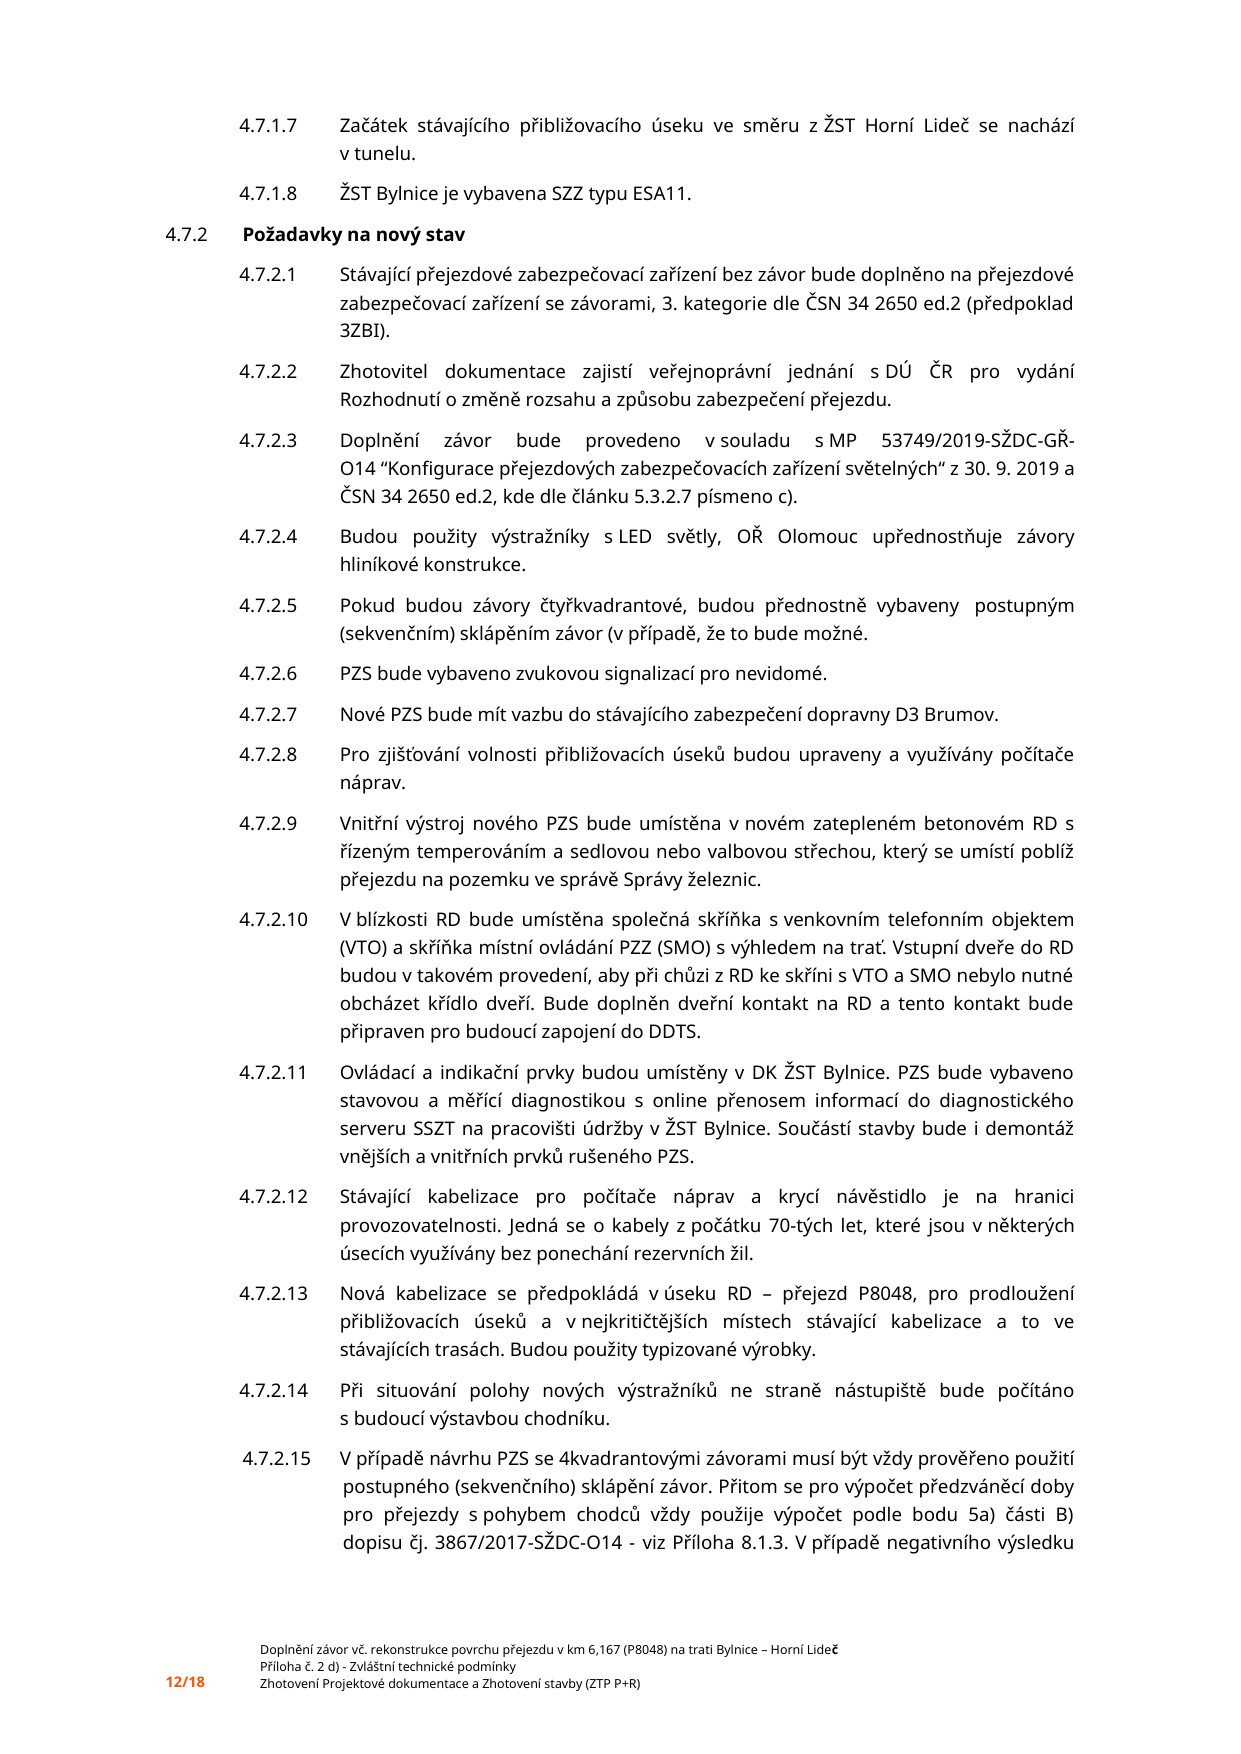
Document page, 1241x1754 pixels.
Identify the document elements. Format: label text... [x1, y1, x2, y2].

text Zhotovitel dokumentace zajistí veřejnoprávní jednání s DÚ ČR pro vydání Rozhodnutí o změně rozsahu a způsobu zabezpečení přejezdu. [239, 358, 1075, 412]
text Při situování polohy nových výstražníků ne straně nástupiště bude počítáno s budoucí výstavbou chodníku. [239, 1377, 1075, 1431]
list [242, 1446, 1075, 1555]
text Ovládací a indikační prvky budou umístěny v DK ŽST Bylnice. PZS bude vybaveno stavovou a měřící diagnostikou s online přenosem informací do diagnostického serveru SSZT na pracovišti údržby v ŽST Bylnice. Součástí stavby bude i demontáž vnějších a vnitřních prvků rušeného PZS. [239, 1059, 1075, 1169]
text Nová kabelizace se předpokládá v úseku RD – přejezd P8048, pro prodloužení přibližovacích úseků a v nejkritičtějších místech stávající kabelizace a to ve stávajících trasách. Budou použity typizované výrobky. [239, 1280, 1075, 1362]
text Stávající kabelizace pro počítače náprav a krycí návěstidlo je na hranici provozovatelnosti. Jedná se o kabely z počátku 70-tých let, které jsou v některých úsecích využívány bez ponechání rezervních žil. [239, 1184, 1075, 1265]
text V blízkosti RD bude umístěna společná skříňka s venkovním telefonním objektem (VTO) a skříňka místní ovládání PZZ (SMO) s výhledem na trať. Vstupní dveře do RD budou v takovém provedení, aby při chůzi z RD ke skříni s VTO a SMO nebylo nutné obcházet křídlo dveří. Bude doplněn dveřní kontakt na RD a tento kontakt bude připraven pro budoucí zapojení do DDTS. [239, 907, 1075, 1044]
text Pokud budou závory čtyřkvadrantové, budou přednostně vybaveny postupným (sekvenčním) sklápěním závor (v případě, že to bude možné. [239, 592, 1075, 646]
text Vnitřní výstroj nového PZS bude umístěna v novém zatepleném betonovém RD s řízeným temperováním a sedlovou nebo valbovou střechou, který se umístí poblíž přejezdu na pozemku ve správě Správy železnic. [239, 810, 1075, 892]
text PZS bude vybaveno zvukovou signalizací pro nevidomé. [239, 661, 1075, 686]
text Doplnění závor bude provedeno v souladu s MP 53749/2019-SŽDC-GŘ-O14 “Konfigurace přejezdových zabezpečovacích zařízení světelných“ z 30. 9. 2019 a ČSN 34 2650 ed.2, kde dle článku 5.3.2.7 písmeno c). [239, 427, 1075, 508]
text Stávající přejezdové zabezpečovací zařízení bez závor bude doplněno na přejezdové zabezpečovací zařízení se závorami, 3. kategorie dle ČSN 34 2650 ed.2 (předpoklad 3ZBI). [239, 262, 1075, 343]
text Budou použity výstražníky s LED světly, OŘ Olomouc upřednostňuje závory hliníkové konstrukce. [239, 523, 1075, 577]
text Požadavky na nový stav [165, 221, 1075, 247]
text Nové PZS bude mít vazbu do stávajícího zabezpečení dopravny D3 Brumov. [239, 701, 1075, 727]
text Začátek stávajícího přibližovacího úseku ve směru z ŽST Horní Lideč se nachází v tunelu. [239, 112, 1075, 166]
text Pro zjišťování volnosti přibližovacích úseků budou upraveny a využívány počítače náprav. [239, 742, 1075, 795]
text ŽST Bylnice je vybavena SZZ typu ESA11. [239, 181, 1075, 206]
